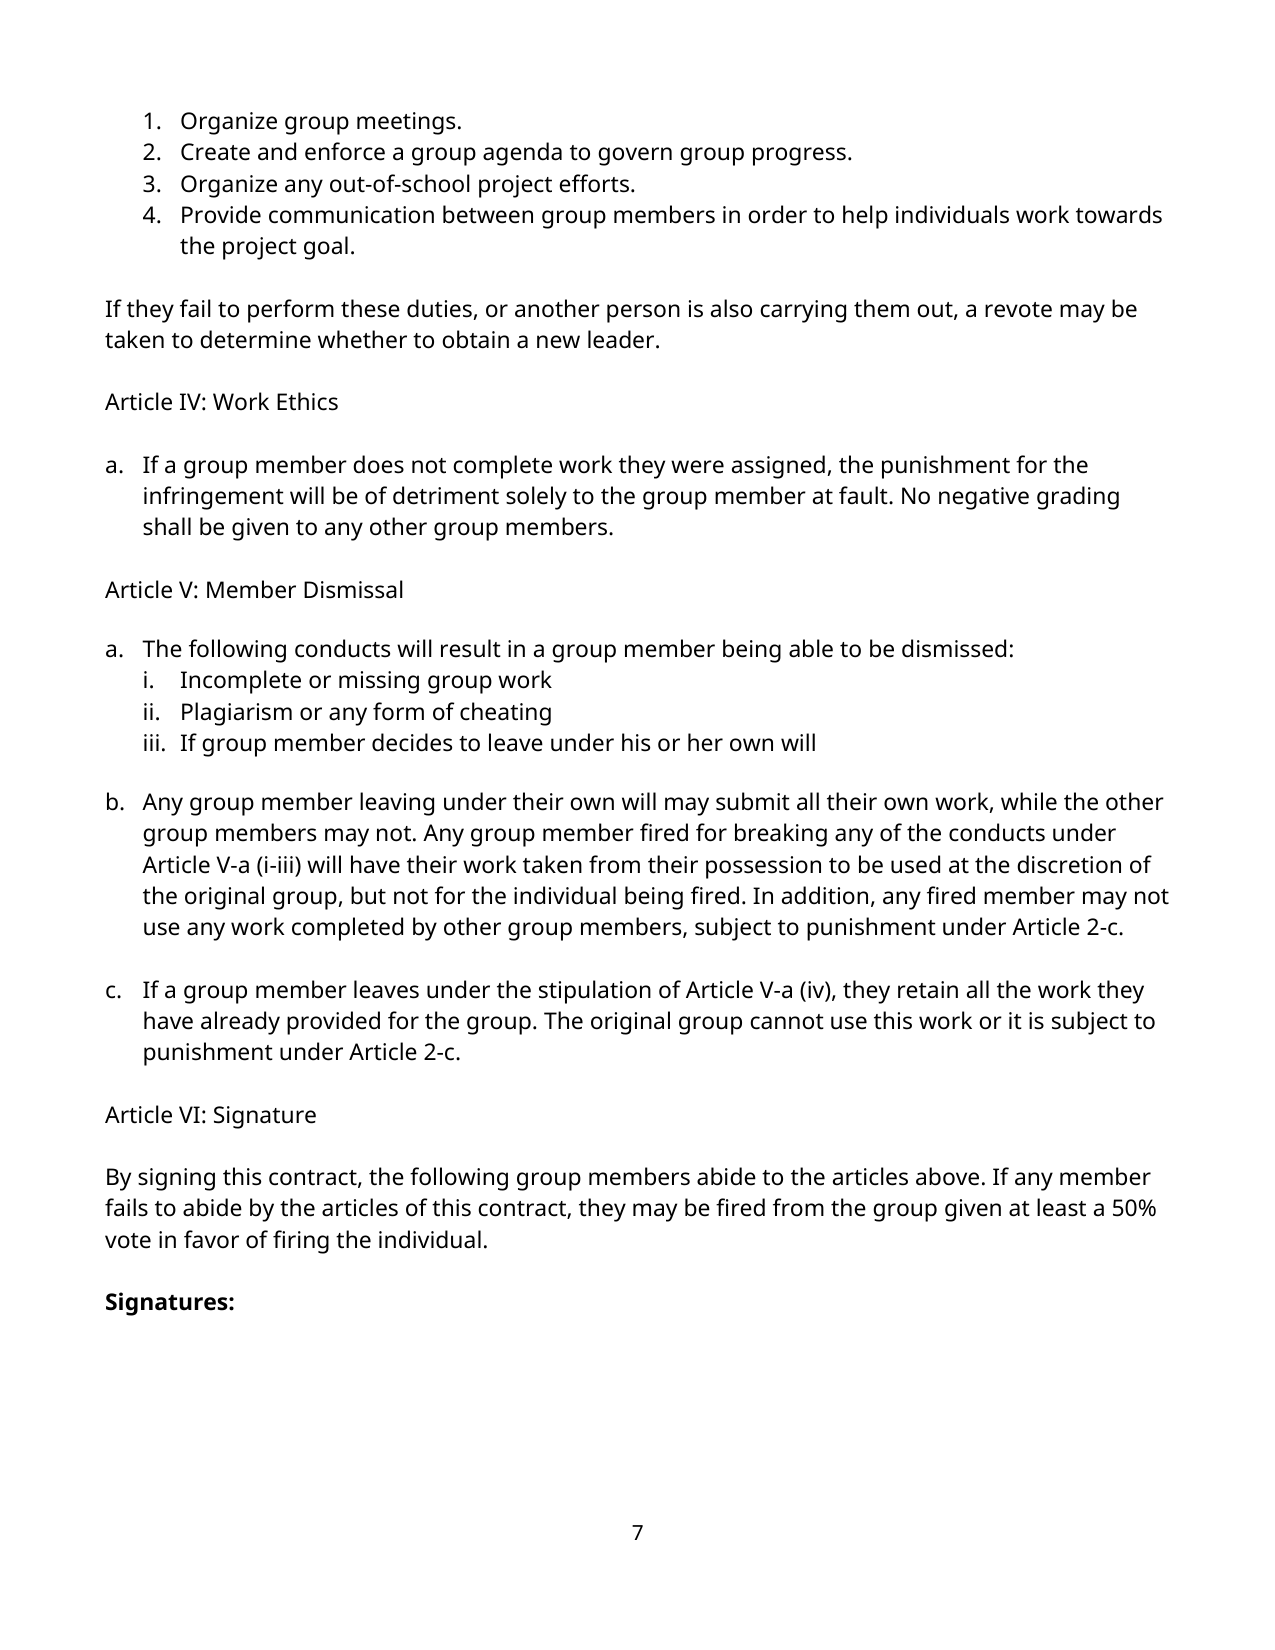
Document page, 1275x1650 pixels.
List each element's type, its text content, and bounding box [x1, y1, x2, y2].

text c. If a group member leaves under the stipulation of Article V-a (iv), they retain all the work they have already provided for the group. The original group cannot use this work or it is subject to punishment under Article 2-c. [105, 973, 1170, 1067]
list Plagiarism or any form of cheating [142, 696, 1170, 727]
text If they fail to perform these duties, or another person is also carrying them out, a revote may be taken to determine whether to obtain a new leader. [105, 292, 1170, 355]
subtitle Signatures: [105, 1286, 1170, 1317]
text Article IV: Work Ethics [105, 386, 1170, 417]
text Article V: Member Dismissal [105, 574, 1170, 633]
list Create and enforce a group agenda to govern group progress. [142, 136, 1170, 167]
list Organize group meetings. [142, 105, 1170, 136]
list Organize any out-of-school project efforts. [142, 167, 1170, 199]
text By signing this contract, the following group members abide to the articles above. If any member fails to abide by the articles of this contract, they may be fired from the group given at least a 50% vote in favor of firing the individual. [105, 1161, 1170, 1255]
list Incomplete or missing group work [142, 664, 1170, 696]
list If group member decides to leave under his or her own will [142, 727, 1170, 786]
text a. If a group member does not complete work they were assigned, the punishment for the infringement will be of detriment solely to the group member at fault. No negative grading shall be given to any other group members. [105, 449, 1170, 542]
text b. Any group member leaving under their own will may submit all their own work, while the other group members may not. Any group member fired for breaking any of the conducts under Article V-a (i-iii) will have their work taken from their possession to be used at the discretion of the original group, but not for the individual being fired. In addition, any fired member may not use any work completed by other group members, subject to punishment under Article 2-c. [105, 786, 1189, 942]
text Article VI: Signature [105, 1098, 1170, 1130]
text a. The following conducts will result in a group member being able to be dismissed: [105, 633, 1170, 664]
list Provide communication between group members in order to help individuals work towards the project goal. [142, 199, 1170, 261]
